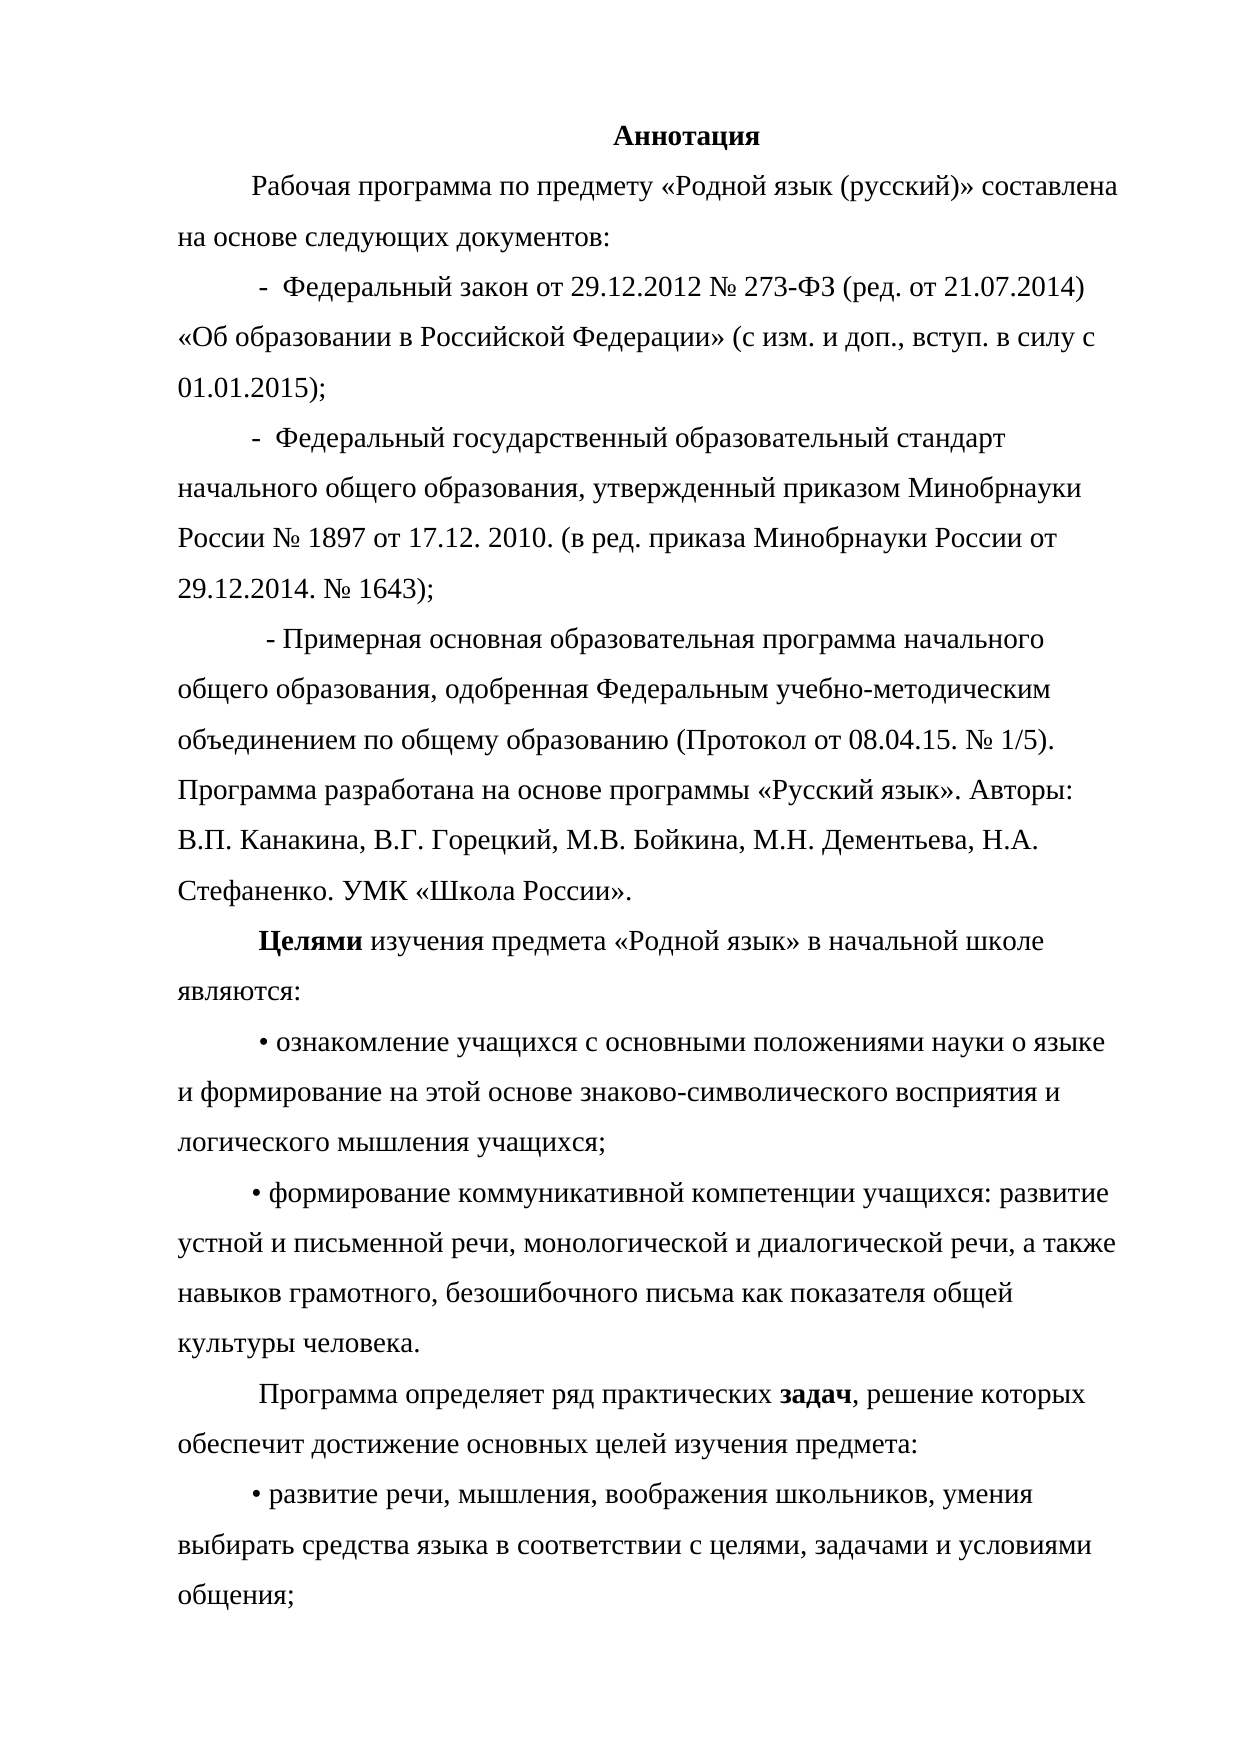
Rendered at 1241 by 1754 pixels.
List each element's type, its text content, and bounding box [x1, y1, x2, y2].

text Рабочая программа по предмету «Родной язык (русский)» составлена на основе следующих документов: [177, 168, 1122, 252]
text - Федеральный закон от 29.12.2012 № 273-ФЗ (ред. от 21.07.2014) «Об образовании в Российской Федерации» (с изм. и доп., вступ. в силу с 01.01.2015); [177, 269, 1122, 403]
text Целями изучения предмета «Родной язык» в начальной школе являются: [177, 923, 1122, 1007]
text Аннотация [177, 118, 1122, 152]
text • развитие речи, мышления, воображения школьников, умения выбирать средства языка в соответствии с целями, задачами и условиями общения; [177, 1477, 1122, 1611]
text - Примерная основная образовательная программа начального общего образования, одобренная Федеральным учебно-методическим объединением по общему образованию (Протокол от 08.04.15. № 1/5). Программа разработана на основе программы «Русский язык». Авторы: В.П. Канакина, В.Г. Горецкий, М.В. Бойкина, М.Н. Дементьева, Н.А. Стефаненко. УМК «Школа России». [177, 621, 1122, 906]
text - Федеральный государственный образовательный стандарт начального общего образования, утвержденный приказом Минобрнауки России № 1897 от 17.12. 2010. (в ред. приказа Минобрнауки России от 29.12.2014. № 1643); [177, 420, 1122, 604]
text • формирование коммуникативной компетенции учащихся: развитие устной и письменной речи, монологической и диалогической речи, а также навыков грамотного, безошибочного письма как показателя общей культуры человека. [177, 1175, 1122, 1359]
text • ознакомление учащихся с основными положениями науки о языке и формирование на этой основе знаково-символического восприятия и логического мышления учащихся; [177, 1024, 1122, 1158]
text Программа определяет ряд практических задач, решение которых обеспечит достижение основных целей изучения предмета: [177, 1376, 1122, 1460]
